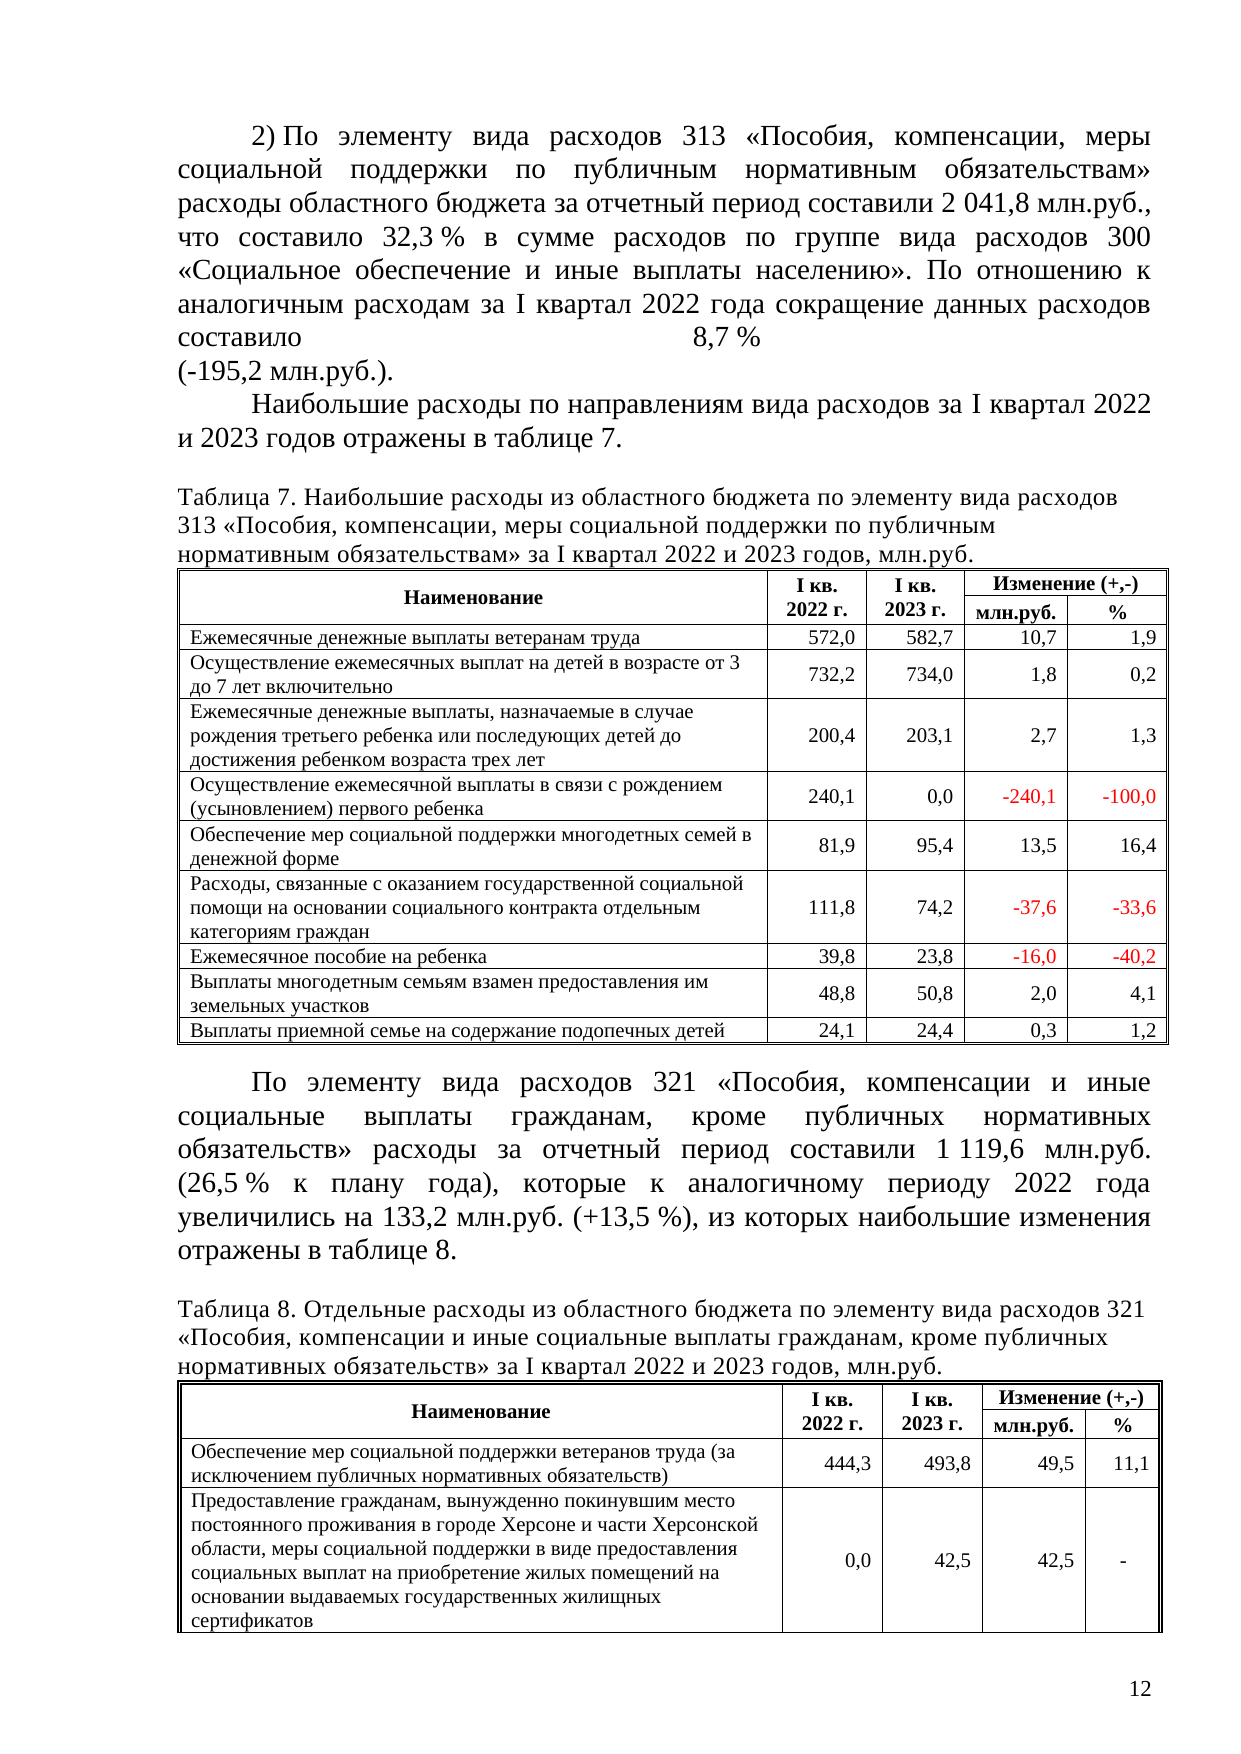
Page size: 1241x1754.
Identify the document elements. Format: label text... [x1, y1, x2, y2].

text Таблица 7. Наибольшие расходы из областного бюджета по элементу вида расходов 313 «Пособия, компенсации, меры социальной поддержки по публичным нормативным обязательствам» за I квартал 2022 и 2023 годов, млн.руб. [177, 482, 1152, 568]
table_cell млн.руб. [983, 1410, 1085, 1437]
table_cell 572,0 [768, 625, 866, 649]
text По элементу вида расходов 321 «Пособия, компенсации и иные социальные выплаты гражданам, кроме публичных нормативных обязательств» расходы за отчетный период составили 1 119,6 млн.руб. (26,5 % к плану года), которые к аналогичному периоду 2022 года увеличились на 133,2 млн.руб. (+13,5 %), из которых наибольшие изменения отражены в таблице 8. [177, 1064, 1152, 1266]
table_cell 240,1 [768, 772, 866, 820]
table_cell Обеспечение мер социальной поддержки многодетных семей в денежной форме [180, 821, 767, 869]
table_cell Ежемесячные денежные выплаты, назначаемые в случае рождения третьего ребенка или последующих детей до достижения ребенком возраста трех лет [180, 699, 767, 771]
table_cell 111,8 [768, 871, 866, 943]
table_cell Обеспечение мер социальной поддержки ветеранов труда (за исключением публичных нормативных обязательств) [182, 1439, 782, 1487]
table_cell -40,2 [1068, 944, 1166, 968]
table_cell 23,8 [867, 944, 964, 968]
table_cell 81,9 [768, 821, 866, 869]
table_cell 1,9 [1068, 625, 1166, 649]
table_cell 1,8 [965, 650, 1067, 698]
table_header Изменение (+,-) [965, 571, 1166, 595]
table_cell Расходы, связанные с оказанием государственной социальной помощи на основании социального контракта отдельным категориям граждан [180, 871, 767, 943]
table_cell 0,2 [1068, 650, 1166, 698]
table_cell -16,0 [965, 944, 1067, 968]
table_header I кв. 2023 г. [883, 1385, 982, 1437]
table_cell Ежемесячные денежные выплаты ветеранам труда [180, 625, 767, 649]
table_cell Выплаты многодетным семьям взамен предоставления им земельных участков [180, 969, 767, 1017]
table_header I кв. 2023 г. [867, 571, 964, 624]
table_cell 24,1 [768, 1018, 866, 1042]
table_cell Осуществление ежемесячных выплат на детей в возрасте от 3 до 7 лет включительно [180, 650, 767, 698]
table_cell 734,0 [867, 650, 964, 698]
table_cell 74,2 [867, 871, 964, 943]
table_header Наименование [180, 571, 767, 624]
table_cell Предоставление гражданам, вынужденно покинувшим место постоянного проживания в городе Херсоне и части Херсонской области, меры социальной поддержки в виде предоставления социальных выплат на приобретение жилых помещений на основании выдаваемых государственных жилищных сертификатов [182, 1488, 782, 1632]
table_cell 0,3 [965, 1018, 1067, 1042]
table_cell 10,7 [965, 625, 1067, 649]
table_cell 200,4 [768, 699, 866, 771]
text Таблица 8. Отдельные расходы из областного бюджета по элементу вида расходов 321 «Пособия, компенсации и иные социальные выплаты гражданам, кроме публичных нормативных обязательств» за I квартал 2022 и 2023 годов, млн.руб. [177, 1294, 1152, 1380]
table_cell 2,7 [965, 699, 1067, 771]
table_cell 24,4 [867, 1018, 964, 1042]
table_header I кв. 2022 г. [768, 571, 866, 624]
table_cell 42,5 [883, 1488, 982, 1632]
table_cell -37,6 [965, 871, 1067, 943]
table_cell 16,4 [1068, 821, 1166, 869]
table_cell -33,6 [1068, 871, 1166, 943]
table_cell -240,1 [965, 772, 1067, 820]
table_cell 4,1 [1068, 969, 1166, 1017]
table_cell % [1086, 1410, 1158, 1437]
text 2) По элементу вида расходов 313 «Пособия, компенсации, меры социальной поддержки по публичным нормативным обязательствам» расходы областного бюджета за отчетный период составили 2 041,8 млн.руб., что составило 32,3 % в сумме расходов по группе вида расходов 300 «Социальное обеспечение и иные выплаты населению». По отношению к аналогичным расходам за I квартал 2022 года сокращение данных расходов составило 8,7 % (-195,2 млн.руб.). [177, 118, 1152, 386]
table_cell Осуществление ежемесячной выплаты в связи с рождением (усыновлением) первого ребенка [180, 772, 767, 820]
table_cell 2,0 [965, 969, 1067, 1017]
table_cell 0,0 [783, 1488, 882, 1632]
table_cell 11,1 [1086, 1439, 1158, 1487]
table_cell 732,2 [768, 650, 866, 698]
table_cell 582,7 [867, 625, 964, 649]
text Наибольшие расходы по направлениям вида расходов за I квартал 2022 и 2023 годов отражены в таблице 7. [177, 386, 1152, 453]
table_cell -100,0 [1068, 772, 1166, 820]
table_cell 203,1 [867, 699, 964, 771]
table_cell Выплаты приемной семье на содержание подопечных детей [180, 1018, 767, 1042]
table_cell % [1068, 596, 1166, 624]
table_cell 48,8 [768, 969, 866, 1017]
table_cell млн.руб. [965, 596, 1067, 624]
table_cell - [1086, 1488, 1158, 1632]
table_cell 493,8 [883, 1439, 982, 1487]
table_header Изменение (+,-) [983, 1385, 1158, 1409]
table_cell 49,5 [983, 1439, 1085, 1487]
table_cell 95,4 [867, 821, 964, 869]
table_cell 50,8 [867, 969, 964, 1017]
table_cell 39,8 [768, 944, 866, 968]
table_cell Ежемесячное пособие на ребенка [180, 944, 767, 968]
table_cell 1,3 [1068, 699, 1166, 771]
table_cell 0,0 [867, 772, 964, 820]
table_cell 1,2 [1068, 1018, 1166, 1042]
table_header Наименование [182, 1385, 782, 1437]
table_cell 42,5 [983, 1488, 1085, 1632]
table_header I кв. 2022 г. [783, 1385, 882, 1437]
table_cell 13,5 [965, 821, 1067, 869]
table_cell 444,3 [783, 1439, 882, 1487]
